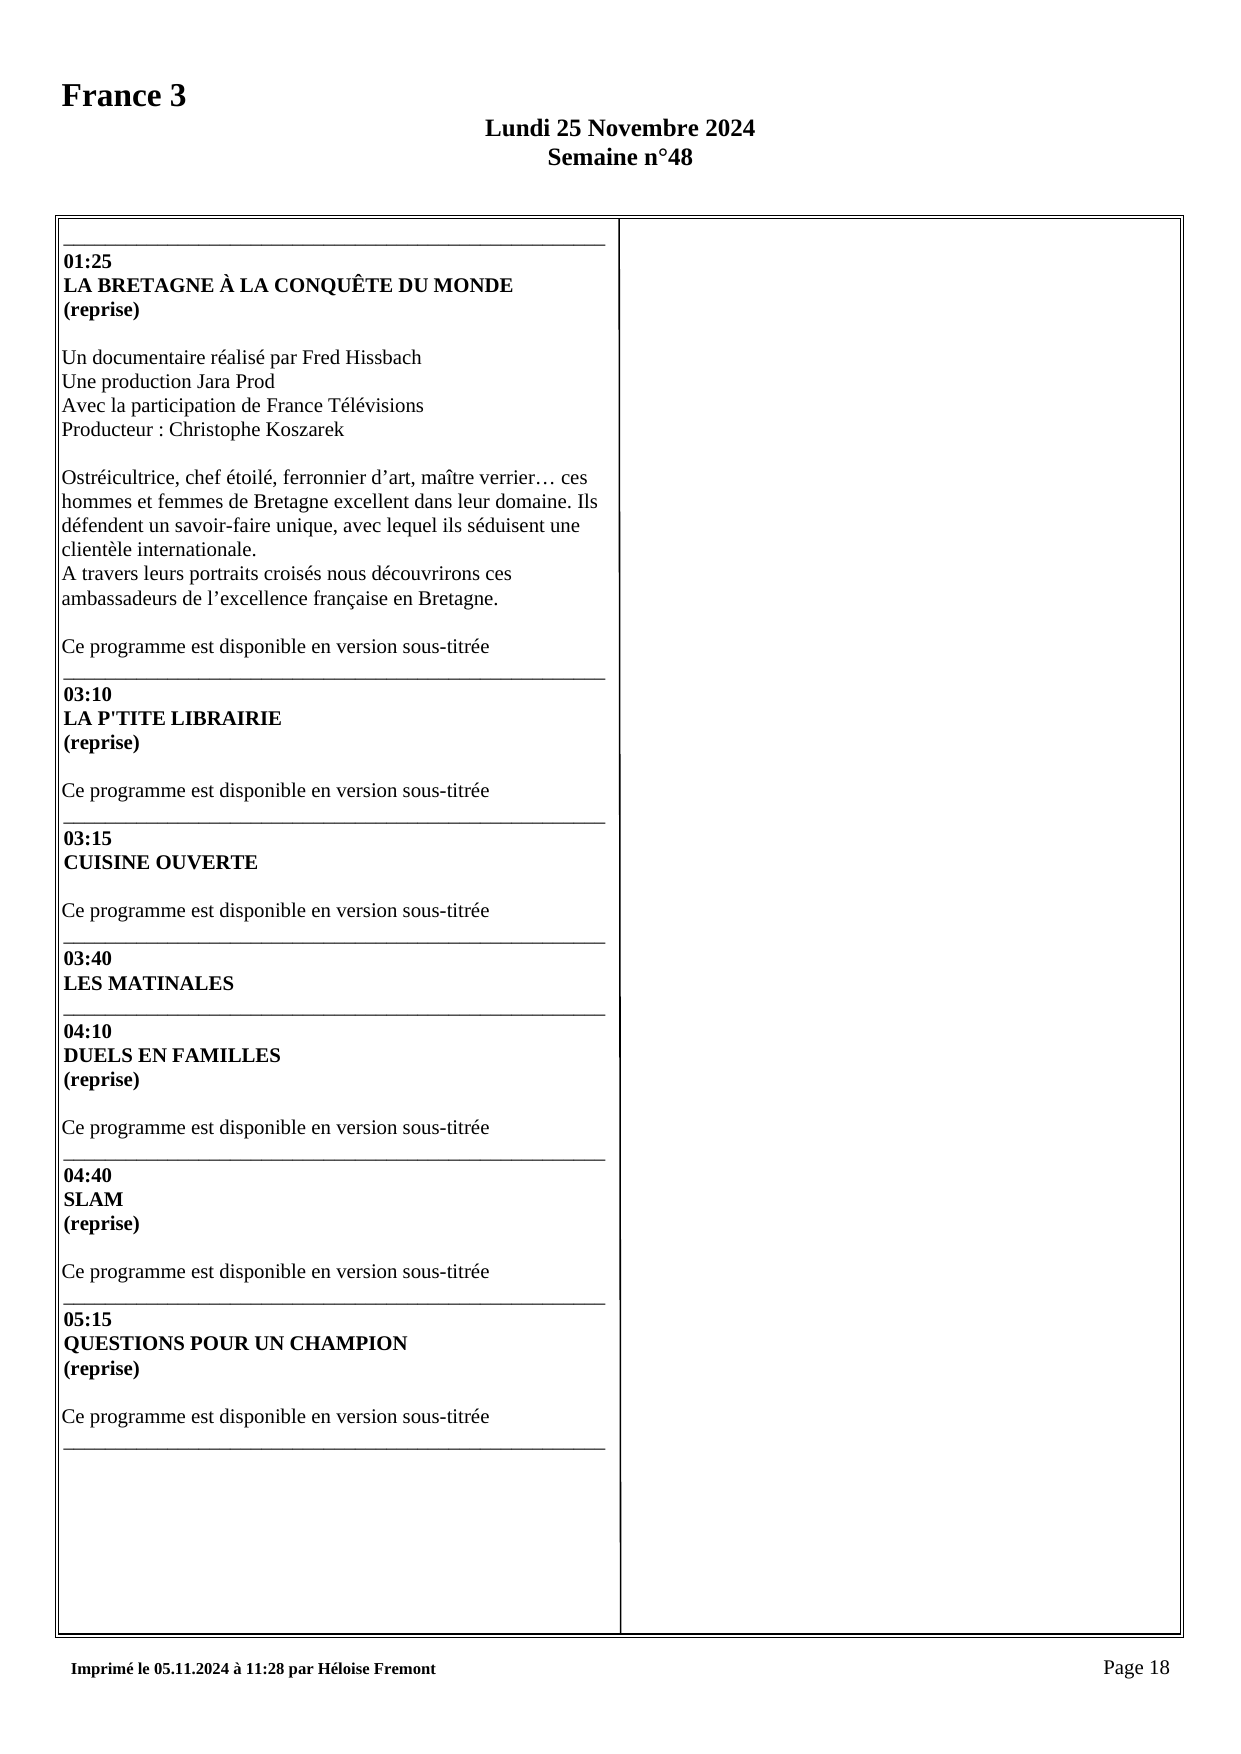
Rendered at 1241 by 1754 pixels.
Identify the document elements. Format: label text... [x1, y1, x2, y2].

text CUISINE OUVERTE [63, 850, 620, 874]
text Ce programme est disponible en version sous-titrée [61, 778, 620, 802]
text ____________________________________________________ [63, 994, 620, 1018]
text 05:15 [63, 1307, 620, 1331]
text (reprise) [63, 1211, 620, 1235]
text Un documentaire réalisé par Fred Hissbach Une production Jara Prod Avec la participation de France Télévisions Producteur : Christophe Koszarek Ostréicultrice, chef étoilé, ferronnier d’art, maître verrier… ces hommes et femmes de Bretagne excellent dans leur domaine. Ils défendent un savoir-faire unique, avec lequel ils séduisent une clientèle internationale. A travers leurs portraits croisés nous découvrirons ces ambassadeurs de l’excellence française en Bretagne. [61, 321, 620, 609]
text 01:25 [63, 248, 620, 273]
text ____________________________________________________ [63, 1428, 620, 1452]
text LA BRETAGNE À LA CONQUÊTE DU MONDE [63, 273, 620, 297]
text (reprise) [63, 1067, 620, 1091]
text 03:40 [63, 946, 620, 970]
text 04:40 [63, 1163, 620, 1187]
text Ce programme est disponible en version sous-titrée [61, 1259, 620, 1283]
text LA P'TITE LIBRAIRIE [63, 706, 620, 730]
text LES MATINALES [63, 970, 620, 994]
text ____________________________________________________ [63, 658, 620, 682]
text QUESTIONS POUR UN CHAMPION [63, 1331, 620, 1355]
text Ce programme est disponible en version sous-titrée [61, 1115, 620, 1139]
text ____________________________________________________ [63, 802, 620, 826]
text 03:15 [63, 826, 620, 850]
text (reprise) [63, 730, 620, 754]
text (reprise) [63, 1355, 620, 1379]
text SLAM [63, 1187, 620, 1211]
text Ce programme est disponible en version sous-titrée [61, 633, 620, 658]
text Ce programme est disponible en version sous-titrée [61, 1403, 620, 1428]
text 03:10 [63, 682, 620, 706]
text 04:10 [63, 1018, 620, 1043]
text ____________________________________________________ [63, 224, 620, 248]
text ____________________________________________________ [63, 1283, 620, 1307]
text Ce programme est disponible en version sous-titrée [61, 898, 620, 922]
text (reprise) [63, 297, 620, 321]
text ____________________________________________________ [63, 922, 620, 946]
text DUELS EN FAMILLES [63, 1043, 620, 1067]
text ____________________________________________________ [63, 1139, 620, 1163]
